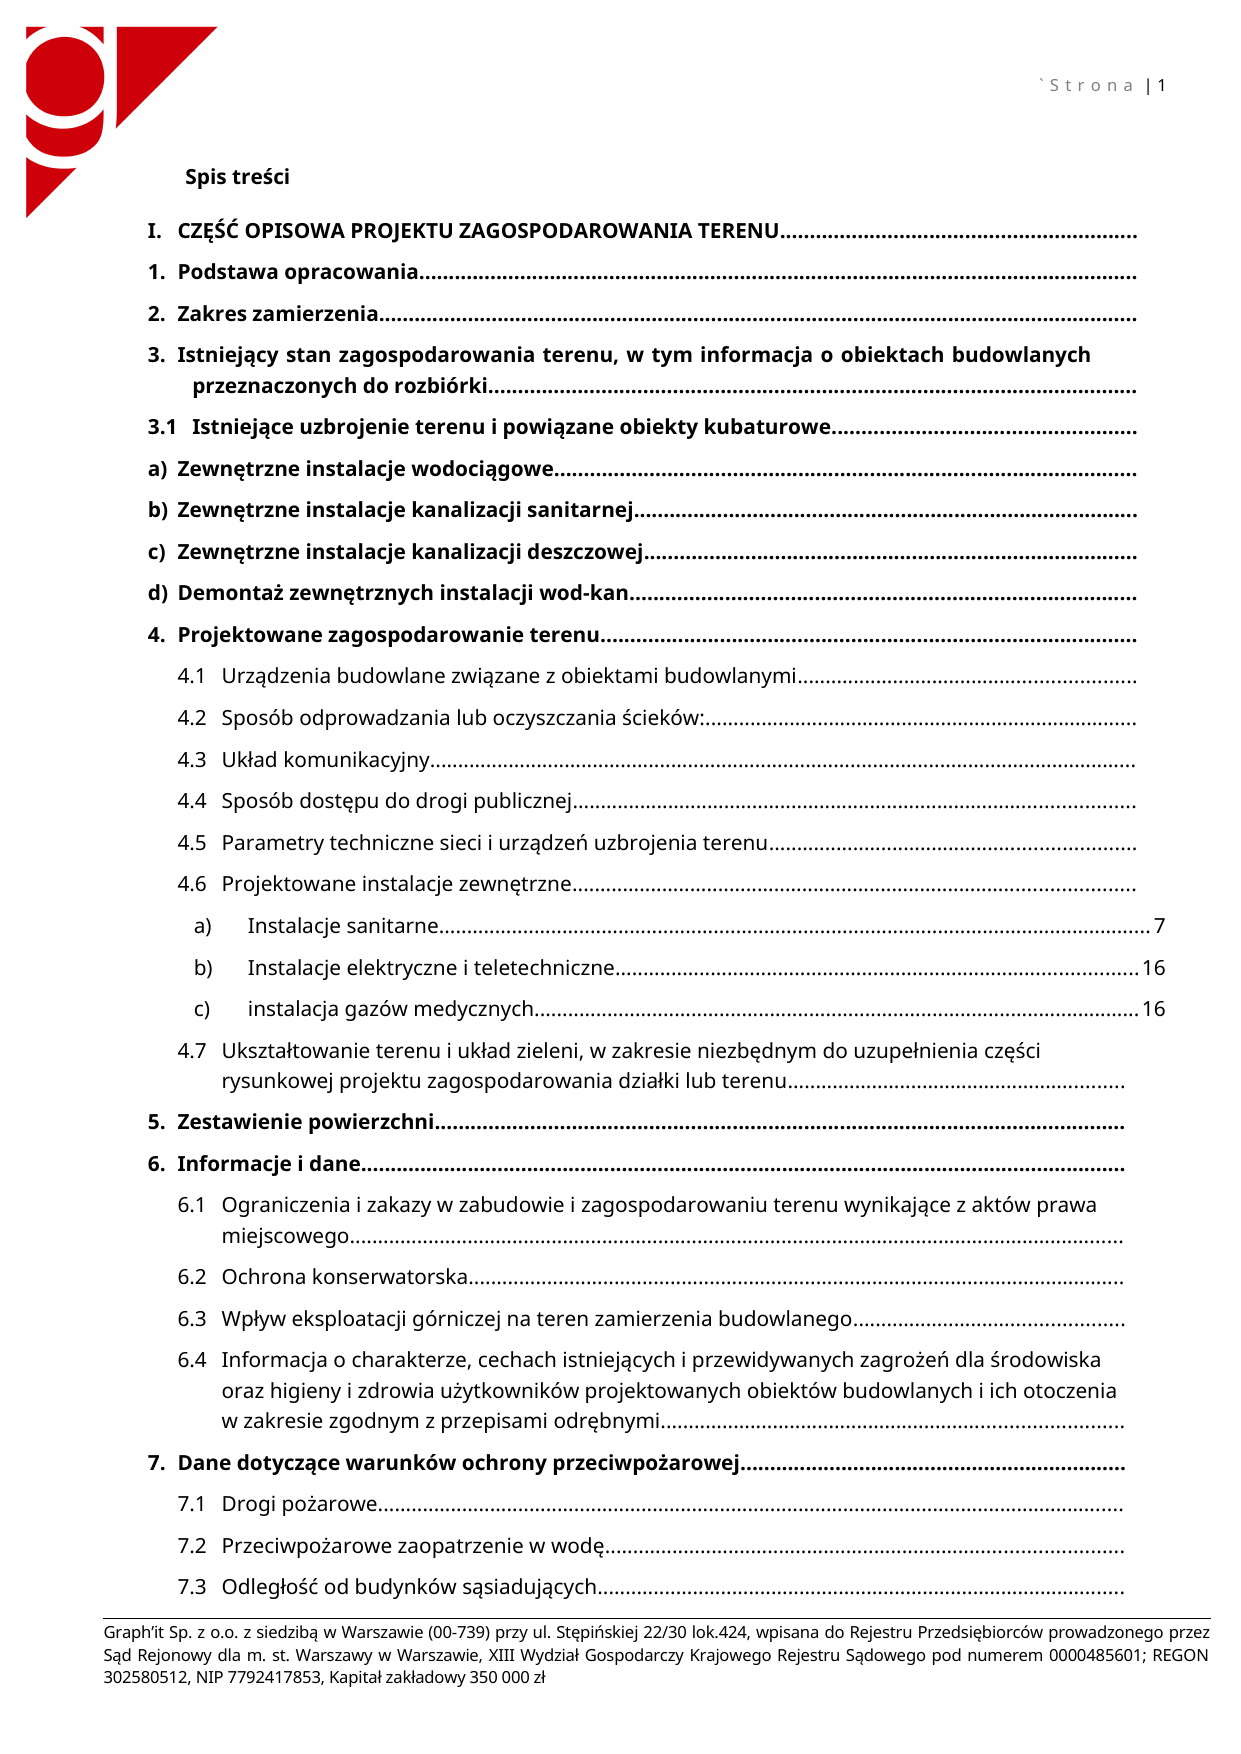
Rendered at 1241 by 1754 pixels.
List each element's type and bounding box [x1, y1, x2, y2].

picture [23, 23, 221, 222]
